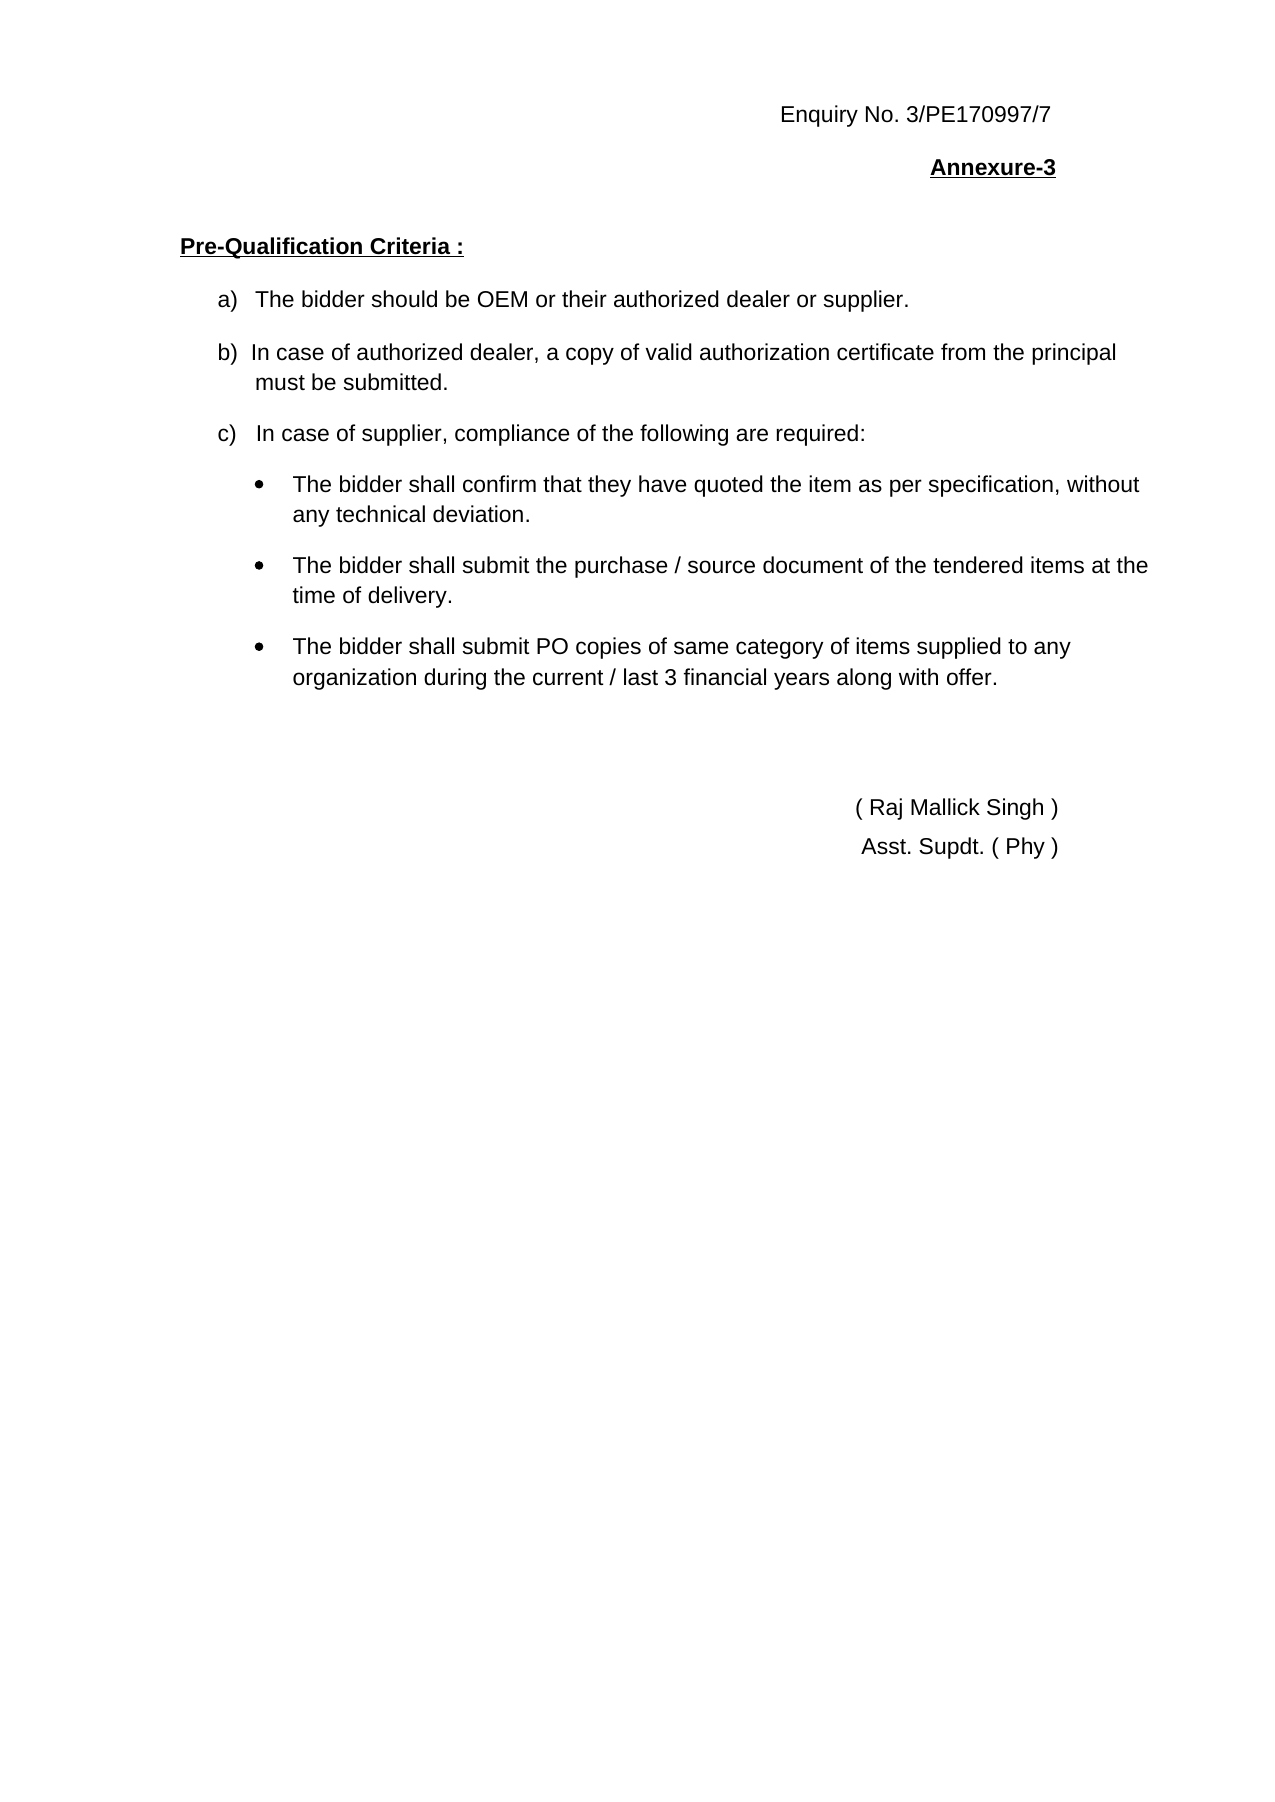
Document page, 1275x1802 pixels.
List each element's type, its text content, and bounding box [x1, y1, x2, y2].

list The bidder shall submit PO copies of same category of items supplied to any organization during the current / last 3 financial years along with offer. [255, 633, 1155, 690]
text Enquiry No. 3/PE170997/7 [180, 101, 1155, 128]
text Annexure-3 [855, 154, 1155, 180]
list The bidder should be OEM or their authorized dealer or supplier. [217, 286, 1155, 312]
text Pre-Qualification Criteria : [180, 233, 1155, 259]
text ( Raj Mallick Singh ) [180, 793, 1155, 820]
text b) In case of authorized dealer, a copy of valid authorization certificate from the principal must be submitted. [217, 338, 1155, 395]
list The bidder shall submit the purchase / source document of the tendered items at the time of delivery. [255, 552, 1155, 609]
text c) In case of supplier, compliance of the following are required: [217, 420, 1155, 446]
list The bidder shall confirm that they have quoted the item as per specification, without any technical deviation. [255, 471, 1155, 527]
text Asst. Supdt. ( Phy ) [180, 833, 1155, 859]
